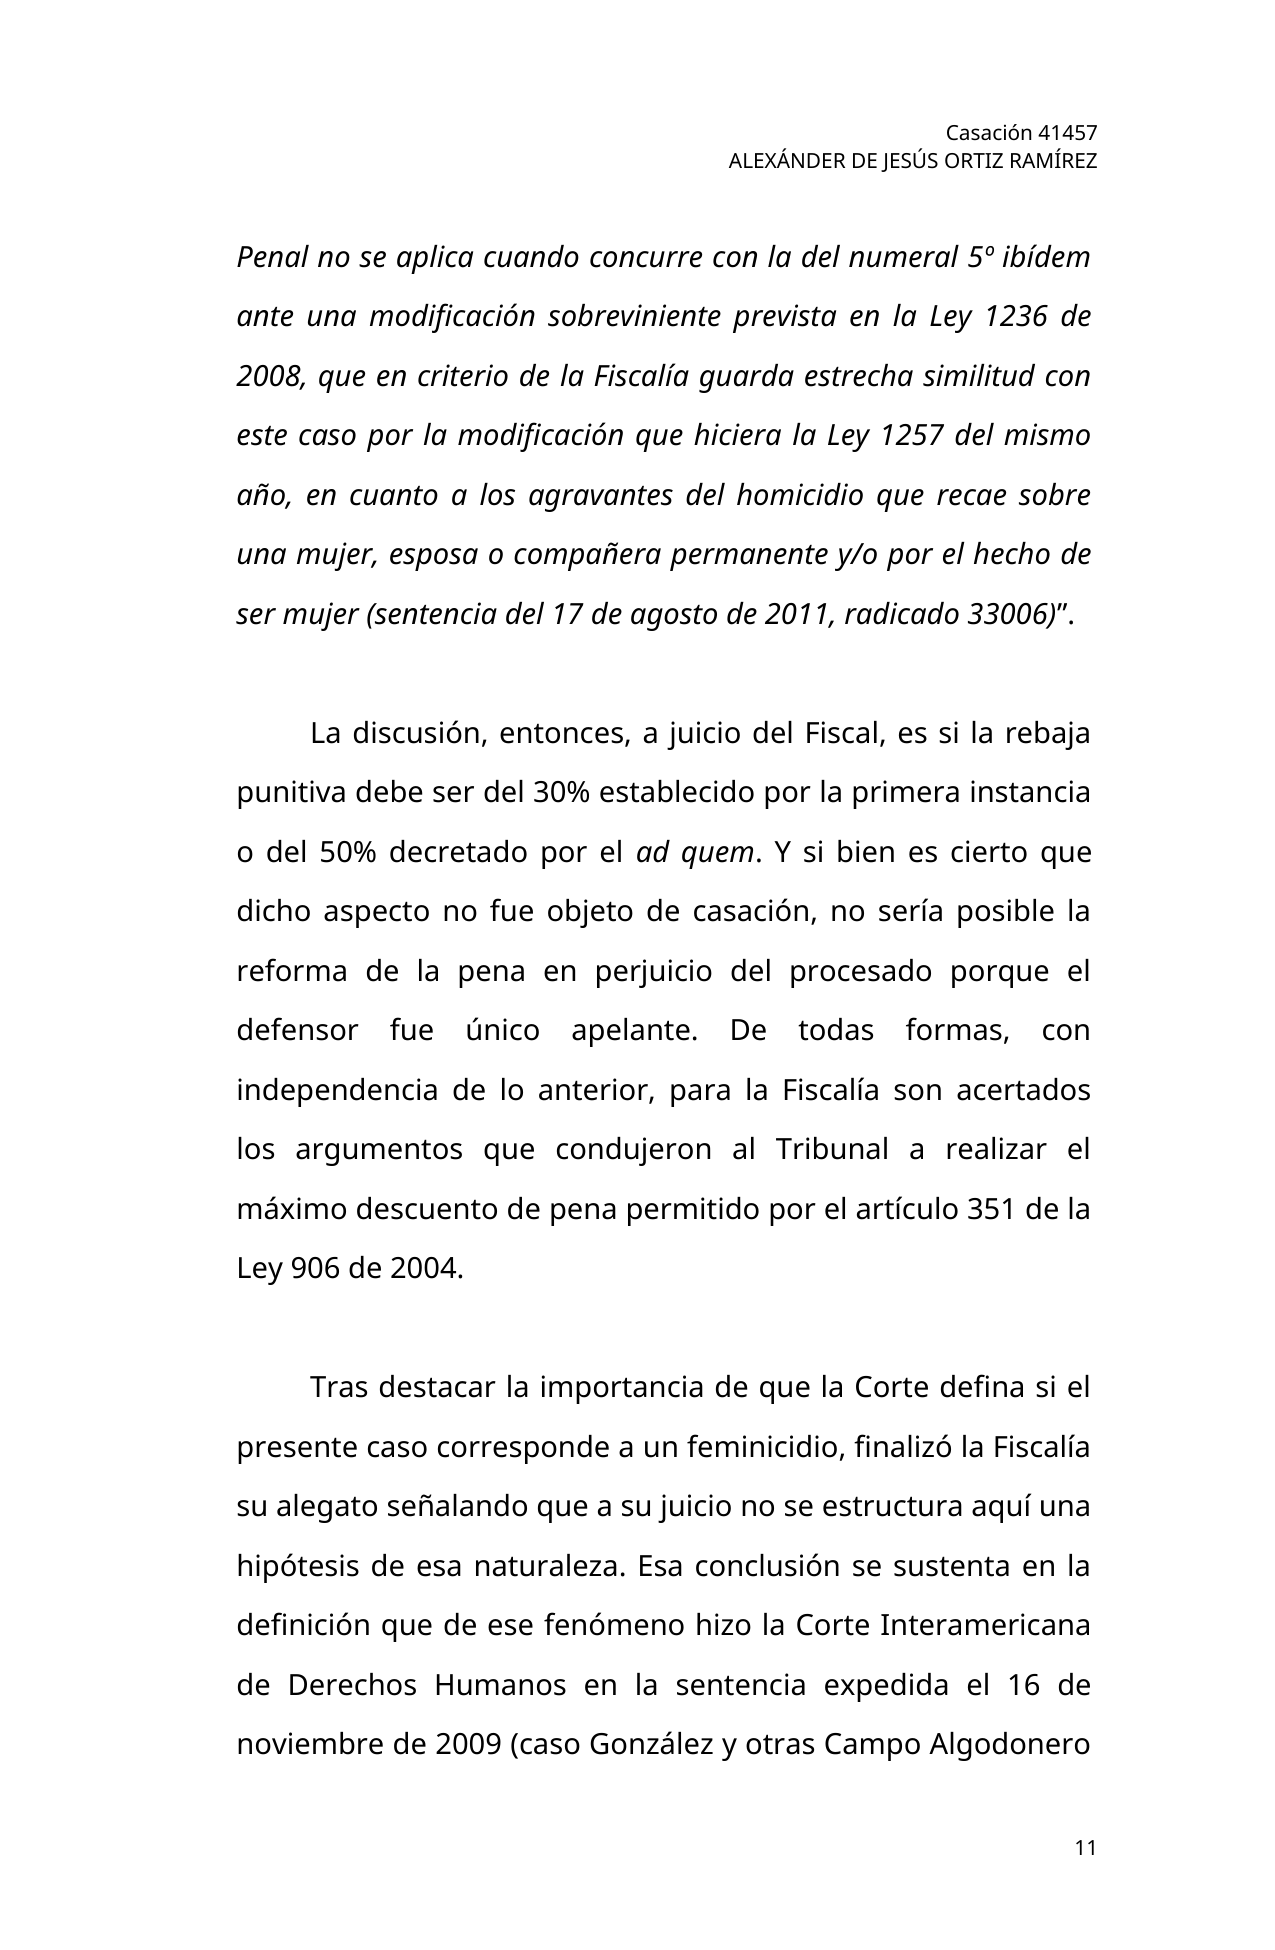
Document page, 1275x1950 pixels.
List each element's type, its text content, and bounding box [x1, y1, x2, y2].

text La discusión, entonces, a juicio del Fiscal, es si la rebaja punitiva debe ser del 30% establecido por la primera instancia o del 50% decretado por el ad quem. Y si bien es cierto que dicho aspecto no fue objeto de casación, no sería posible la reforma de la pena en perjuicio del procesado porque el defensor fue único apelante. De todas formas, con independencia de lo anterior, para la Fiscalía son acertados los argumentos que condujeron al Tribunal a realizar el máximo descuento de pena permitido por el artículo 351 de la Ley 906 de 2004. [236, 712, 1092, 1287]
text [236, 236, 1092, 633]
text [236, 1366, 1092, 1763]
